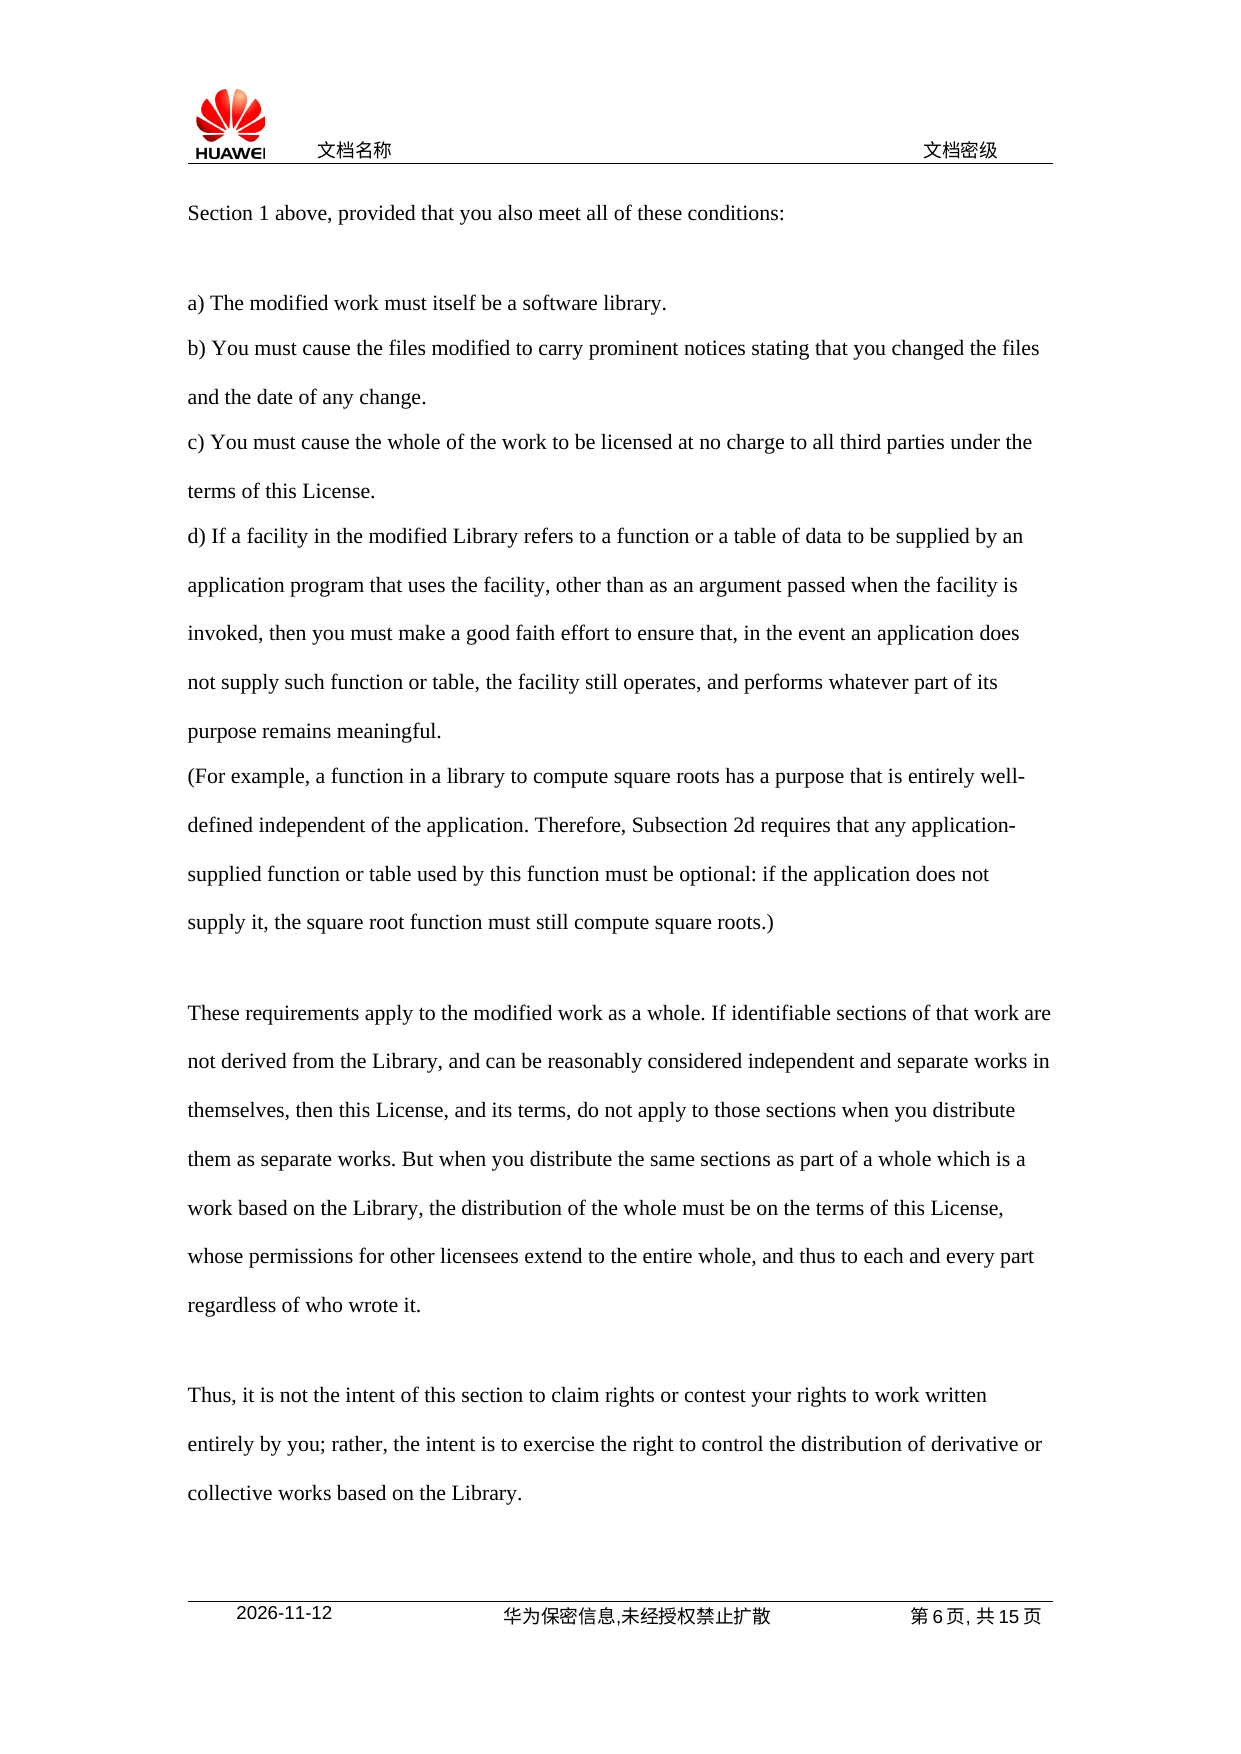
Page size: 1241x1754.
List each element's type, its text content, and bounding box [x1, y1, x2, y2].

text Thus, it is not the intent of this section to claim rights or contest your rights to work written entirely by you; rather, the intent is to exercise the right to control the distribution of derivative or collective works based on the Library. [187, 1378, 1053, 1508]
text c) You must cause the whole of the work to be licensed at no charge to all third parties under the terms of this License. [187, 425, 1053, 507]
text a) The modified work must itself be a software library. [187, 286, 1053, 319]
picture [196, 89, 265, 159]
text These requirements apply to the modified work as a whole. If identifiable sections of that work are not derived from the Library, and can be reasonably considered independent and separate works in themselves, then this License, and its terms, do not apply to those sections when you distribute them as separate works. But when you distribute the same sections as part of a whole which is a work based on the Library, the distribution of the whole must be on the terms of this License, whose permissions for other licensees extend to the entire whole, and thus to each and every part regardless of who wrote it. [187, 996, 1053, 1321]
text d) If a facility in the modified Library refers to a function or a table of data to be supplied by an application program that uses the facility, other than as an argument passed when the facility is invoked, then you must make a good faith effort to ensure that, in the event an application does not supply such function or table, the facility still operates, and performs whatever part of its purpose remains meaningful. [187, 519, 1053, 747]
text b) You must cause the files modified to carry prominent notices stating that you changed the files and the date of any change. [187, 332, 1053, 413]
text (For example, a function in a library to compute square roots has a purpose that is entirely well-defined independent of the application. Therefore, Subsection 2d requires that any application-supplied function or table used by this function must be optional: if the application does not supply it, the square root function must still compute square roots.) [187, 759, 1053, 938]
